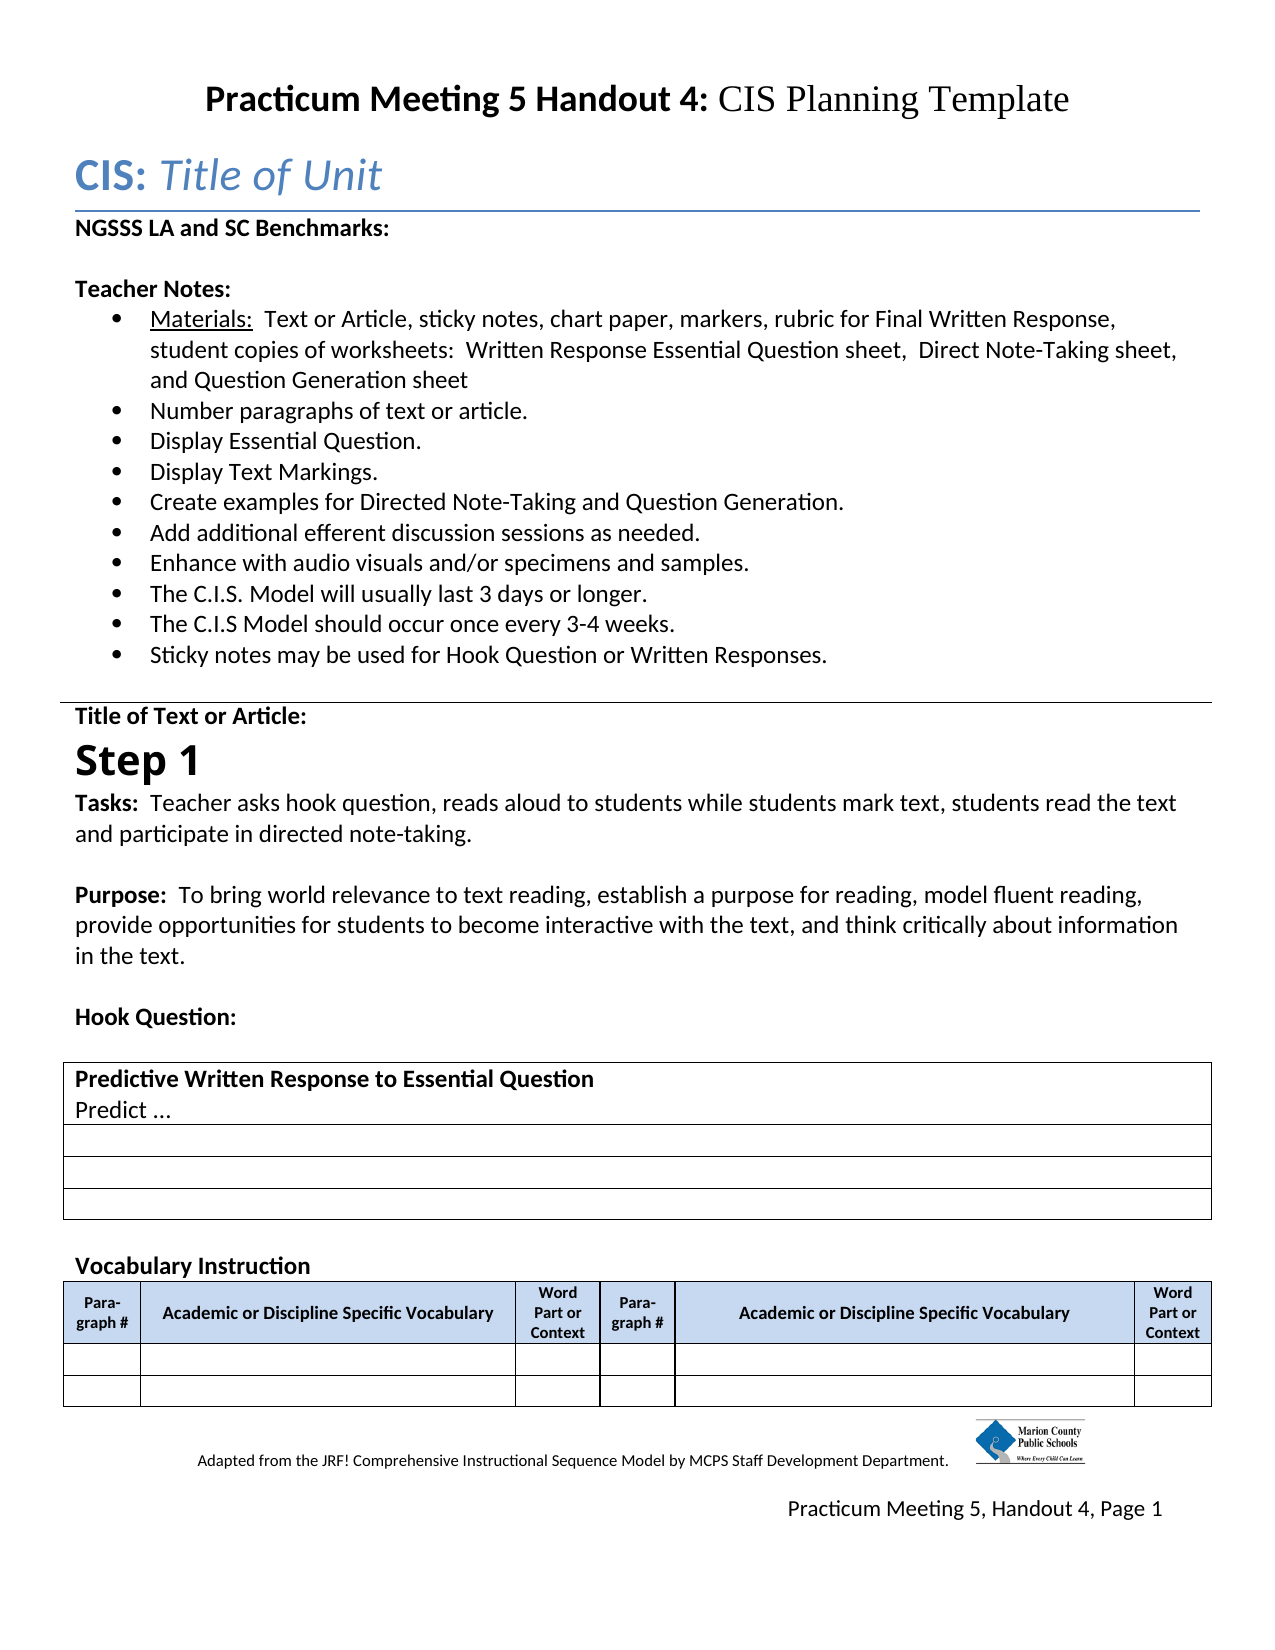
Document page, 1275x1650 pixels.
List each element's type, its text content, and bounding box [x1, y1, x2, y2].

table_header Academic or Discipline Specific Vocabulary [141, 1282, 515, 1343]
table_header Para-graph # [601, 1282, 674, 1343]
table_cell [516, 1376, 599, 1406]
table_header Predictive Written Response to Essential Question Predict ... [64, 1063, 1211, 1124]
list Display Text Markings. [112, 456, 1200, 487]
list The C.I.S. Model will usually last 3 days or longer. [112, 578, 1200, 609]
table_cell [601, 1376, 674, 1406]
table_cell [1135, 1376, 1211, 1406]
table_cell [141, 1376, 515, 1406]
table_header Word Part or Context [1135, 1282, 1211, 1343]
table_cell [516, 1344, 599, 1374]
text Tasks: Teacher asks hook question, reads aloud to students while students mark text, students read the text and participate in directed note-taking. [75, 787, 1200, 848]
list Display Essential Question. [112, 426, 1200, 456]
table_header Academic or Discipline Specific Vocabulary [676, 1282, 1134, 1343]
text Purpose: To bring world relevance to text reading, establish a purpose for reading, model fluent reading, provide opportunities for students to become interactive with the text, and think critically about information in the text. [75, 879, 1200, 971]
table_cell [141, 1344, 515, 1374]
list Materials: Text or Article, sticky notes, chart paper, markers, rubric for Final Written Response, student copies of worksheets: Written Response Essential Question sheet, Direct Note-Taking sheet, and Question Generation sheet [112, 303, 1200, 395]
list Title of Text or Article: [75, 703, 1200, 731]
table_cell [601, 1344, 674, 1374]
list Add additional efferent discussion sessions as needed. [112, 517, 1200, 548]
table_cell [64, 1189, 1211, 1219]
list The C.I.S Model should occur once every 3-4 weeks. [112, 609, 1200, 639]
text NGSSS LA and SC Benchmarks: [75, 212, 1200, 242]
table_cell [64, 1344, 140, 1374]
subtitle Step 1 [75, 731, 1200, 787]
table_cell [64, 1125, 1211, 1156]
table_cell [676, 1376, 1134, 1406]
title CIS: Title of Unit [75, 146, 1200, 210]
list Enhance with audio visuals and/or specimens and samples. [112, 548, 1200, 578]
picture [975, 1419, 1086, 1466]
list Number paragraphs of text or article. [112, 395, 1200, 426]
text Teacher Notes: [75, 273, 1200, 303]
text Hook Question: [75, 1001, 1200, 1032]
list Create examples for Directed Note-Taking and Question Generation. [112, 487, 1200, 517]
table_cell [64, 1376, 140, 1406]
list Sticky notes may be used for Hook Question or Written Responses. [112, 639, 1200, 670]
table_cell [676, 1344, 1134, 1374]
table_header Word Part or Context [516, 1282, 599, 1343]
text Vocabulary Instruction [75, 1251, 1200, 1281]
table_header Para-graph # [64, 1282, 140, 1343]
table_cell [64, 1157, 1211, 1187]
table_cell [1135, 1344, 1211, 1374]
